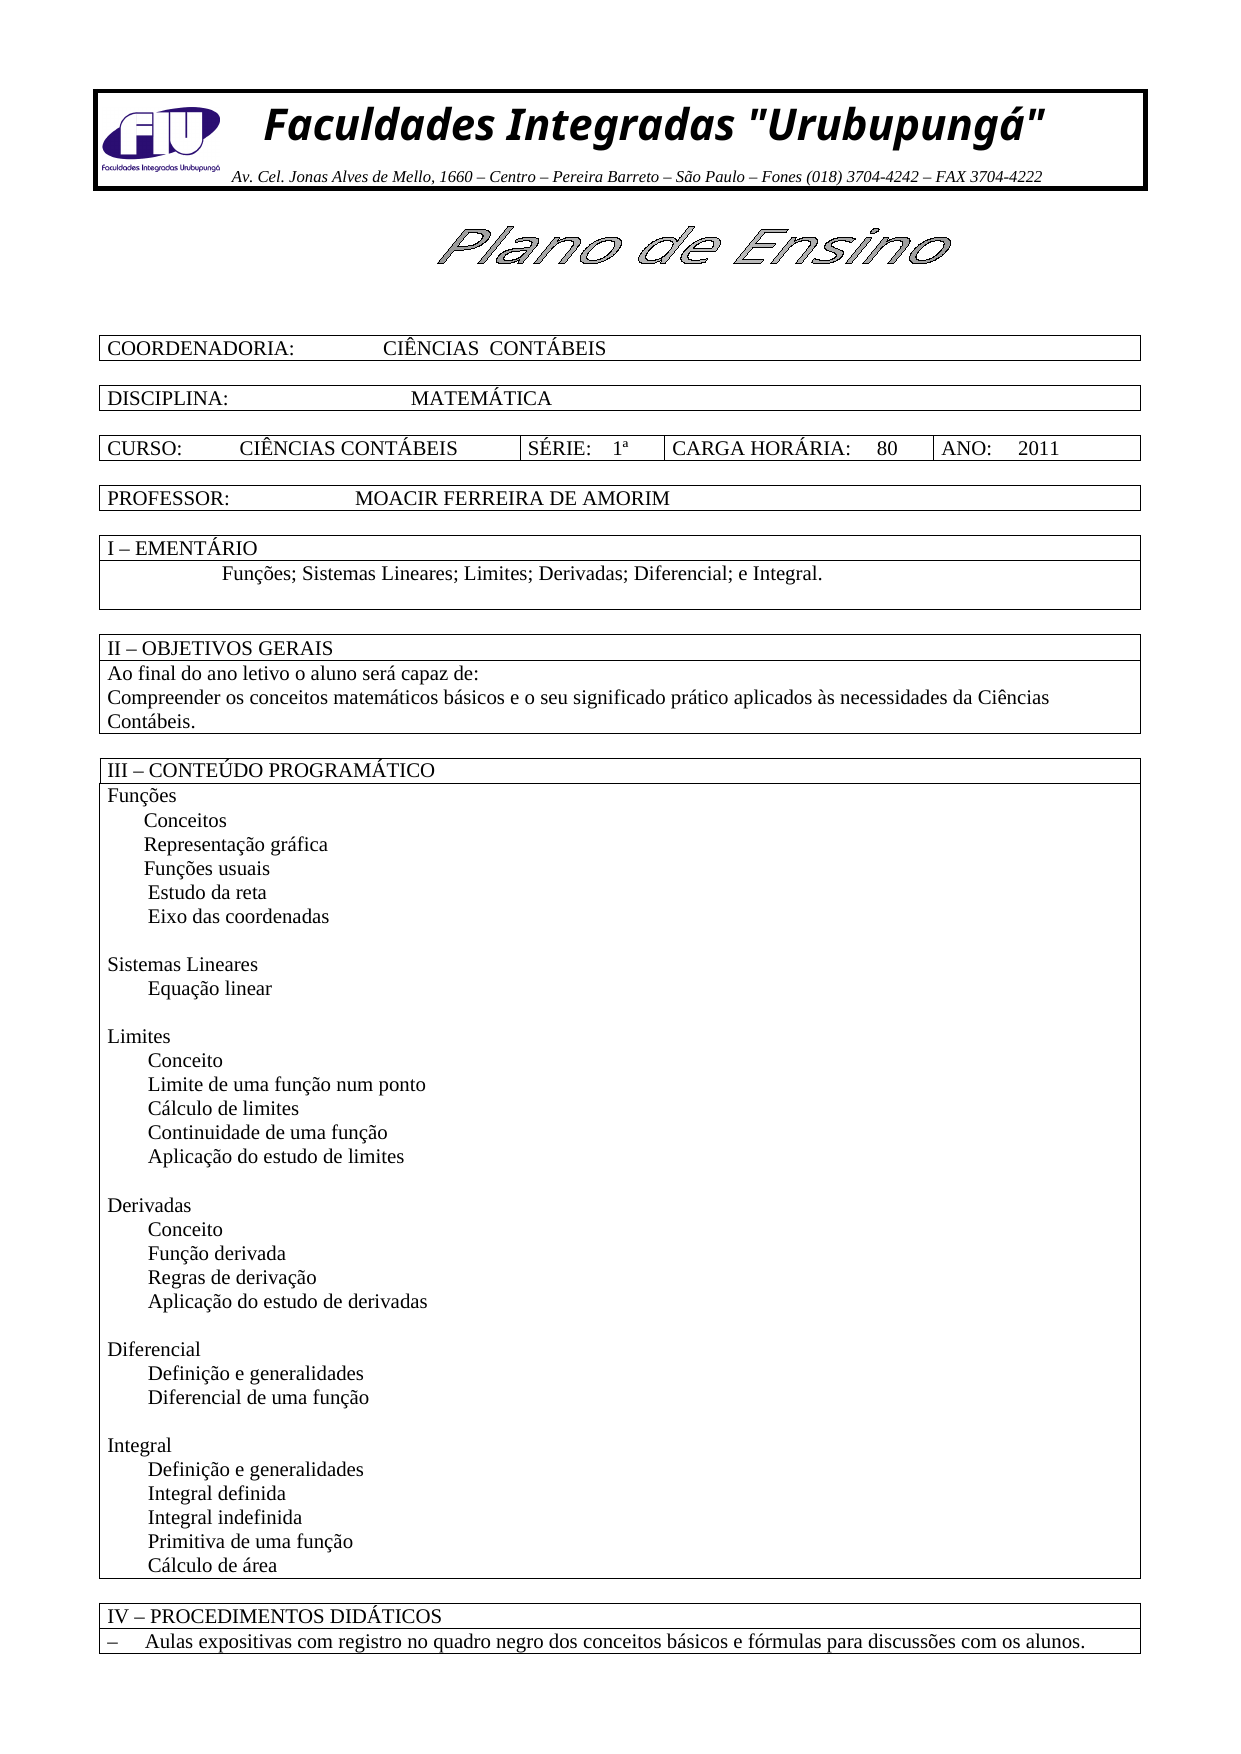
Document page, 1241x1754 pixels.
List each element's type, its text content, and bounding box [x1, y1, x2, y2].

table_cell Funções Conceitos Representação gráfica Funções usuais Estudo da reta Eixo das coordenadas Sistemas Lineares Equação linear Limites Conceito Limite de uma função num ponto Cálculo de limites Continuidade de uma função Aplicação do estudo de limites Derivadas Conceito Função derivada Regras de derivação Aplicação do estudo de derivadas Diferencial Definição e generalidades Diferencial de uma função Integral Definição e generalidades Integral definida Integral indefinida Primitiva de uma função Cálculo de área [100, 784, 1140, 1577]
table_header CURSO: CIÊNCIAS CONTÁBEIS [100, 436, 520, 460]
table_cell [100, 1629, 1140, 1653]
table_header IV – PROCEDIMENTOS DIDÁTICOS [100, 1604, 1140, 1628]
table_header ANO: 2011 [934, 436, 1140, 460]
table_header II – OBJETIVOS GERAIS [100, 635, 1140, 659]
table_header Faculdades Integradas "Urubupungá" Av. Cel. Jonas Alves de Mello, 1660 – Centro – Pereira Barreto – São Paulo – Fones (018) 3704-4242 – FAX 3704-4222 [98, 93, 1143, 186]
table_header SÉRIE: 1ª [521, 436, 664, 460]
table_cell Funções; Sistemas Lineares; Limites; Derivadas; Diferencial; e Integral. [100, 561, 1140, 609]
picture [102, 107, 220, 172]
table_header I – EMENTÁRIO [100, 536, 1140, 560]
table_header CARGA HORÁRIA: 80 [665, 436, 933, 460]
table_header III – CONTEÚDO PROGRAMÁTICO [101, 759, 1140, 782]
table_cell Ao final do ano letivo o aluno será capaz de: Compreender os conceitos matemáticos básicos e o seu significado prático aplicados às necessidades da Ciências Contábeis. [100, 661, 1140, 733]
table_header COORDENADORIA: CIÊNCIAS CONTÁBEIS [100, 336, 1140, 360]
table_header DISCIPLINA: MATEMÁTICA [100, 386, 1140, 410]
table_header PROFESSOR: Moacir ferreira de amorim [100, 486, 1140, 510]
